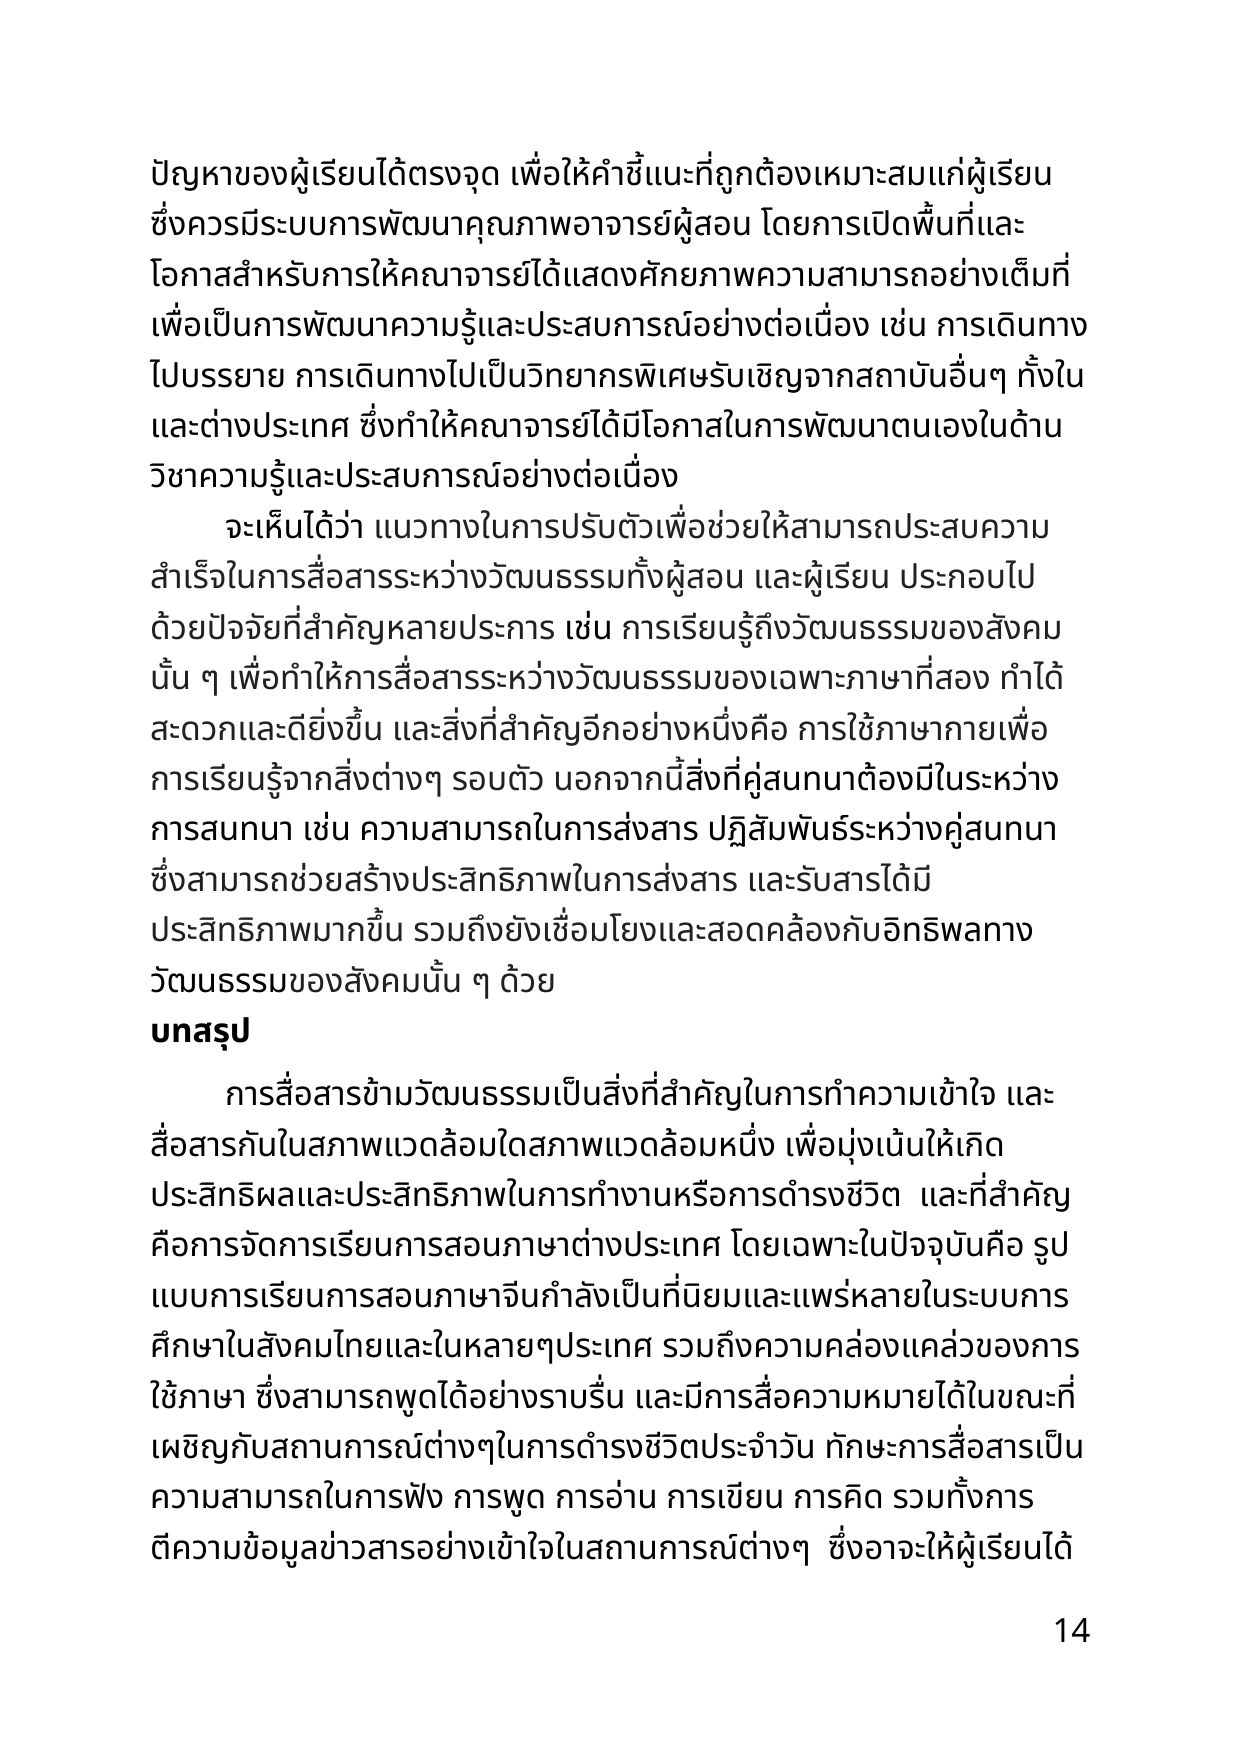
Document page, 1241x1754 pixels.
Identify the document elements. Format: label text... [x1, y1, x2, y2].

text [150, 1070, 1090, 1574]
text บทสรุป [150, 1007, 1090, 1057]
text จะเห็นได้ว่า แนวทางในการปรับตัวเพื่อช่วยให้สามารถประสบความสำเร็จในการสื่อสารระหว่างวัฒนธรรมทั้งผู้สอน และผู้เรียน ประกอบไปด้วยปัจจัยที่สำคัญหลายประการ เช่น การเรียนรู้ถึงวัฒนธรรมของสังคมนั้น ๆ เพื่อทำให้การสื่อสารระหว่างวัฒนธรรมของเฉพาะภาษาที่สอง ทำได้สะดวกและดียิ่งขึ้น และสิ่งที่สำคัญอีกอย่างหนึ่งคือ การใช้ภาษากายเพื่อการเรียนรู้จากสิ่งต่างๆ รอบตัว นอกจากนี้สิ่งที่คู่สนทนาต้องมีในระหว่างการสนทนา เช่น ความสามารถในการส่งสาร ปฏิสัมพันธ์ระหว่างคู่สนทนา ซึ่งสามารถช่วยสร้างประสิทธิภาพในการส่งสาร และรับสารได้มีประสิทธิภาพมากขึ้น รวมถึงยังเชื่อมโยงและสอดคล้องกับอิทธิพลทางวัฒนธรรมของสังคมนั้น ๆ ด้วย [150, 503, 1090, 1007]
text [150, 150, 1090, 503]
